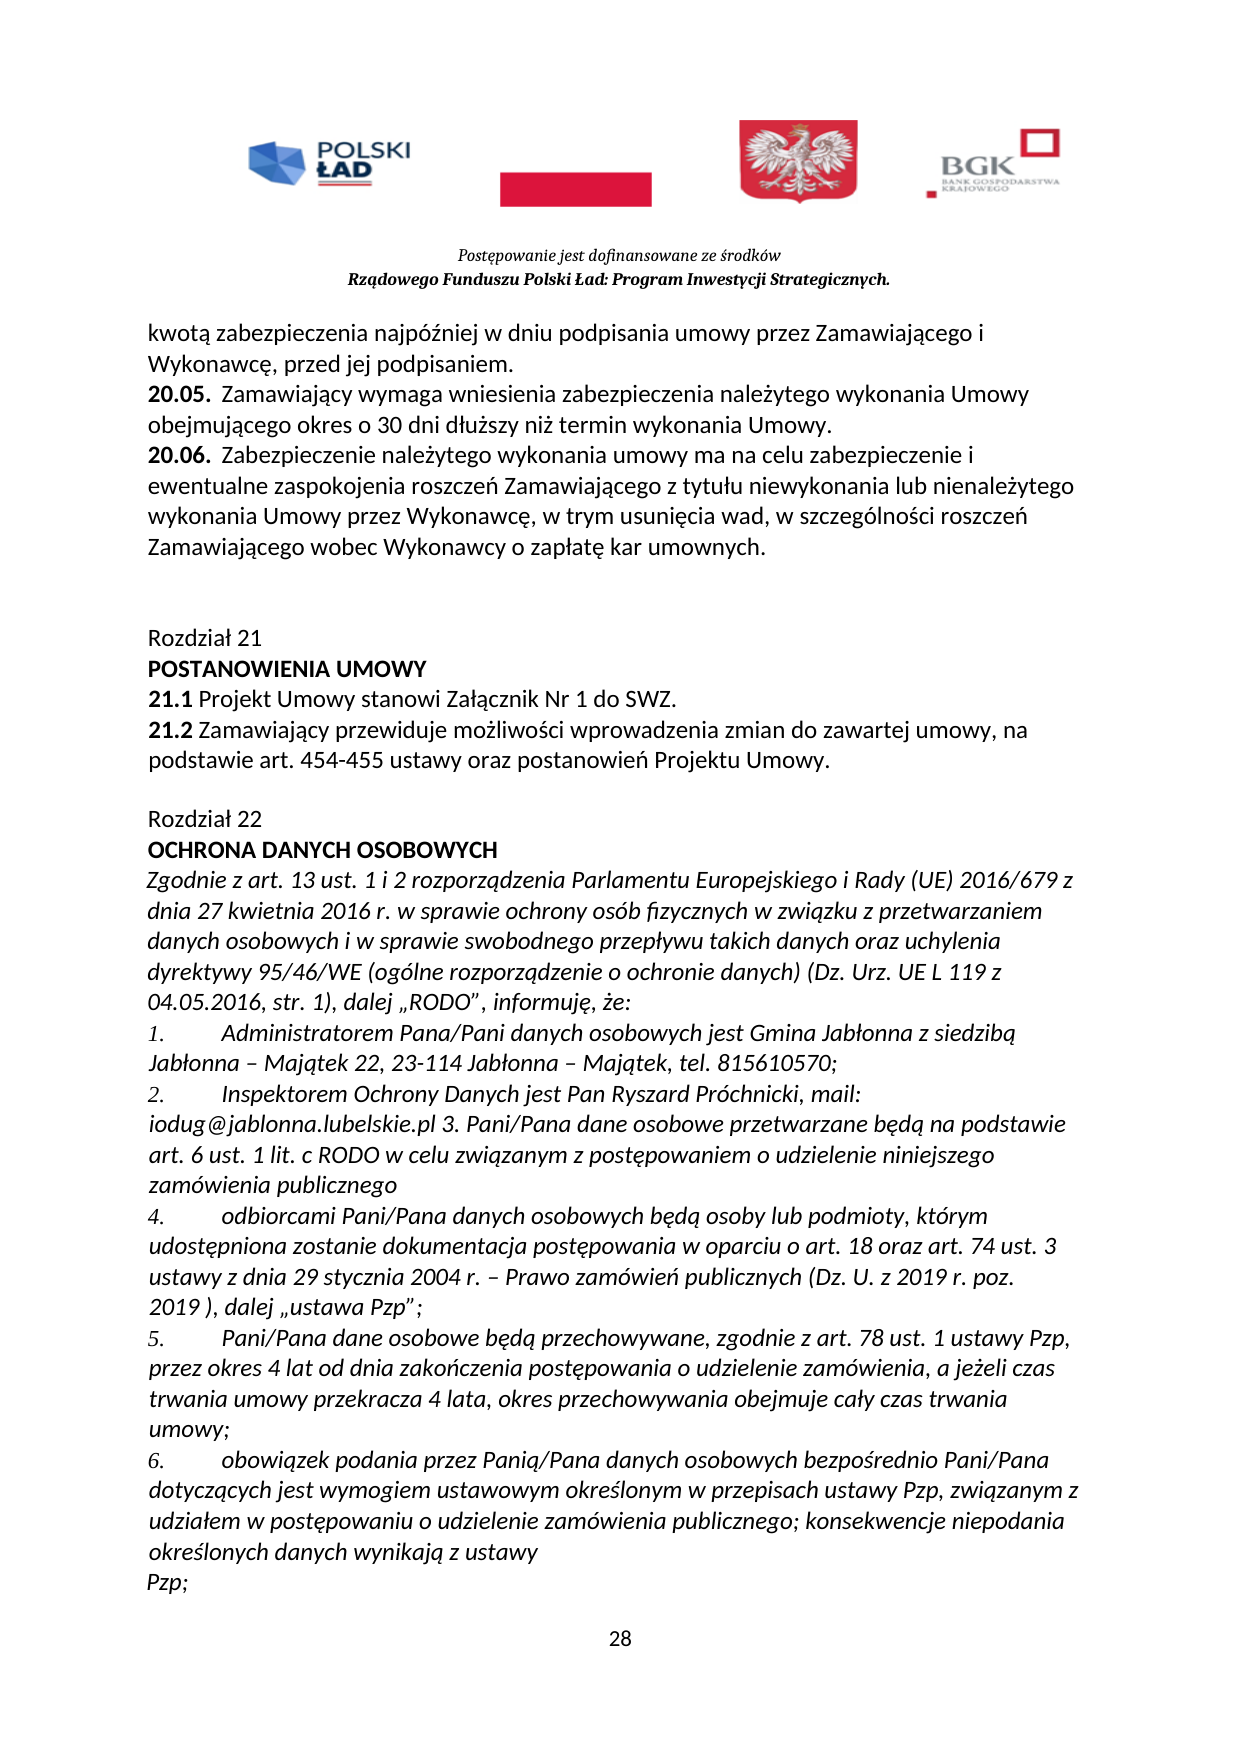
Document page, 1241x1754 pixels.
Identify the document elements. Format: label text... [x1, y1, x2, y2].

text Pzp; [146, 1566, 1093, 1597]
text 21.2 Zamawiający przewiduje możliwości wprowadzenia zmian do zawartej umowy, na podstawie art. 454-455 ustawy oraz postanowień Projektu Umowy. [148, 714, 1093, 775]
list Zamawiający wymaga wniesienia zabezpieczenia należytego wykonania Umowy obejmującego okres o 30 dni dłuższy niż termin wykonania Umowy. [148, 378, 1093, 439]
list Administratorem Pana/Pani danych osobowych jest Gmina Jabłonna z siedzibą Jabłonna – Majątek 22, 23-114 Jabłonna – Majątek, tel. 815610570; [148, 1017, 1093, 1078]
text Zgodnie z art. 13 ust. 1 i 2 rozporządzenia Parlamentu Europejskiego i Rady (UE) 2016/679 z dnia 27 kwietnia 2016 r. w sprawie ochrony osób fizycznych w związku z przetwarzaniem danych osobowych i w sprawie swobodnego przepływu takich danych oraz uchylenia dyrektywy 95/46/WE (ogólne rozporządzenie o ochronie danych) (Dz. Urz. UE L 119 z 04.05.2016, str. 1), dalej „RODO”, informuję, że: [146, 864, 1093, 1017]
list Zabezpieczenie należytego wykonania umowy ma na celu zabezpieczenie i ewentualne zaspokojenia roszczeń Zamawiającego z tytułu niewykonania lub nienależytego wykonania Umowy przez Wykonawcę, w trym usunięcia wad, w szczególności roszczeń Zamawiającego wobec Wykonawcy o zapłatę kar umownych. [148, 439, 1093, 562]
list odbiorcami Pani/Pana danych osobowych będą osoby lub podmioty, którym udostępniona zostanie dokumentacja postępowania w oparciu o art. 18 oraz art. 74 ust. 3 ustawy z dnia 29 stycznia 2004 r. – Prawo zamówień publicznych (Dz. U. z 2019 r. poz. 2019 ), dalej „ustawa Pzp”; [148, 1200, 1093, 1322]
text Rozdział 21 [148, 623, 1092, 653]
text Rozdział 22 [148, 803, 1092, 834]
list obowiązek podania przez Panią/Pana danych osobowych bezpośrednio Pani/Pana dotyczących jest wymogiem ustawowym określonym w przepisach ustawy Pzp, związanym z udziałem w postępowaniu o udzielenie zamówienia publicznego; konsekwencje niepodania określonych danych wynikają z ustawy [148, 1444, 1093, 1566]
subtitle POSTANOWIENIA UMOWY [148, 653, 1019, 684]
picture [154, 104, 1086, 246]
list Pani/Pana dane osobowe będą przechowywane, zgodnie z art. 78 ust. 1 ustawy Pzp, przez okres 4 lat od dnia zakończenia postępowania o udzielenie zamówienia, a jeżeli czas trwania umowy przekracza 4 lata, okres przechowywania obejmuje cały czas trwania umowy; [148, 1322, 1093, 1444]
subtitle OCHRONA DANYCH OSOBOWYCH [148, 834, 1019, 864]
text 21.1 Projekt Umowy stanowi Załącznik Nr 1 do SWZ. [148, 684, 1093, 714]
list Inspektorem Ochrony Danych jest Pan Ryszard Próchnicki, mail: iodug@jablonna.lubelskie.pl 3. Pani/Pana dane osobowe przetwarzane będą na podstawie art. 6 ust. 1 lit. c RODO w celu związanym z postępowaniem o udzielenie niniejszego zamówienia publicznego [148, 1078, 1093, 1200]
